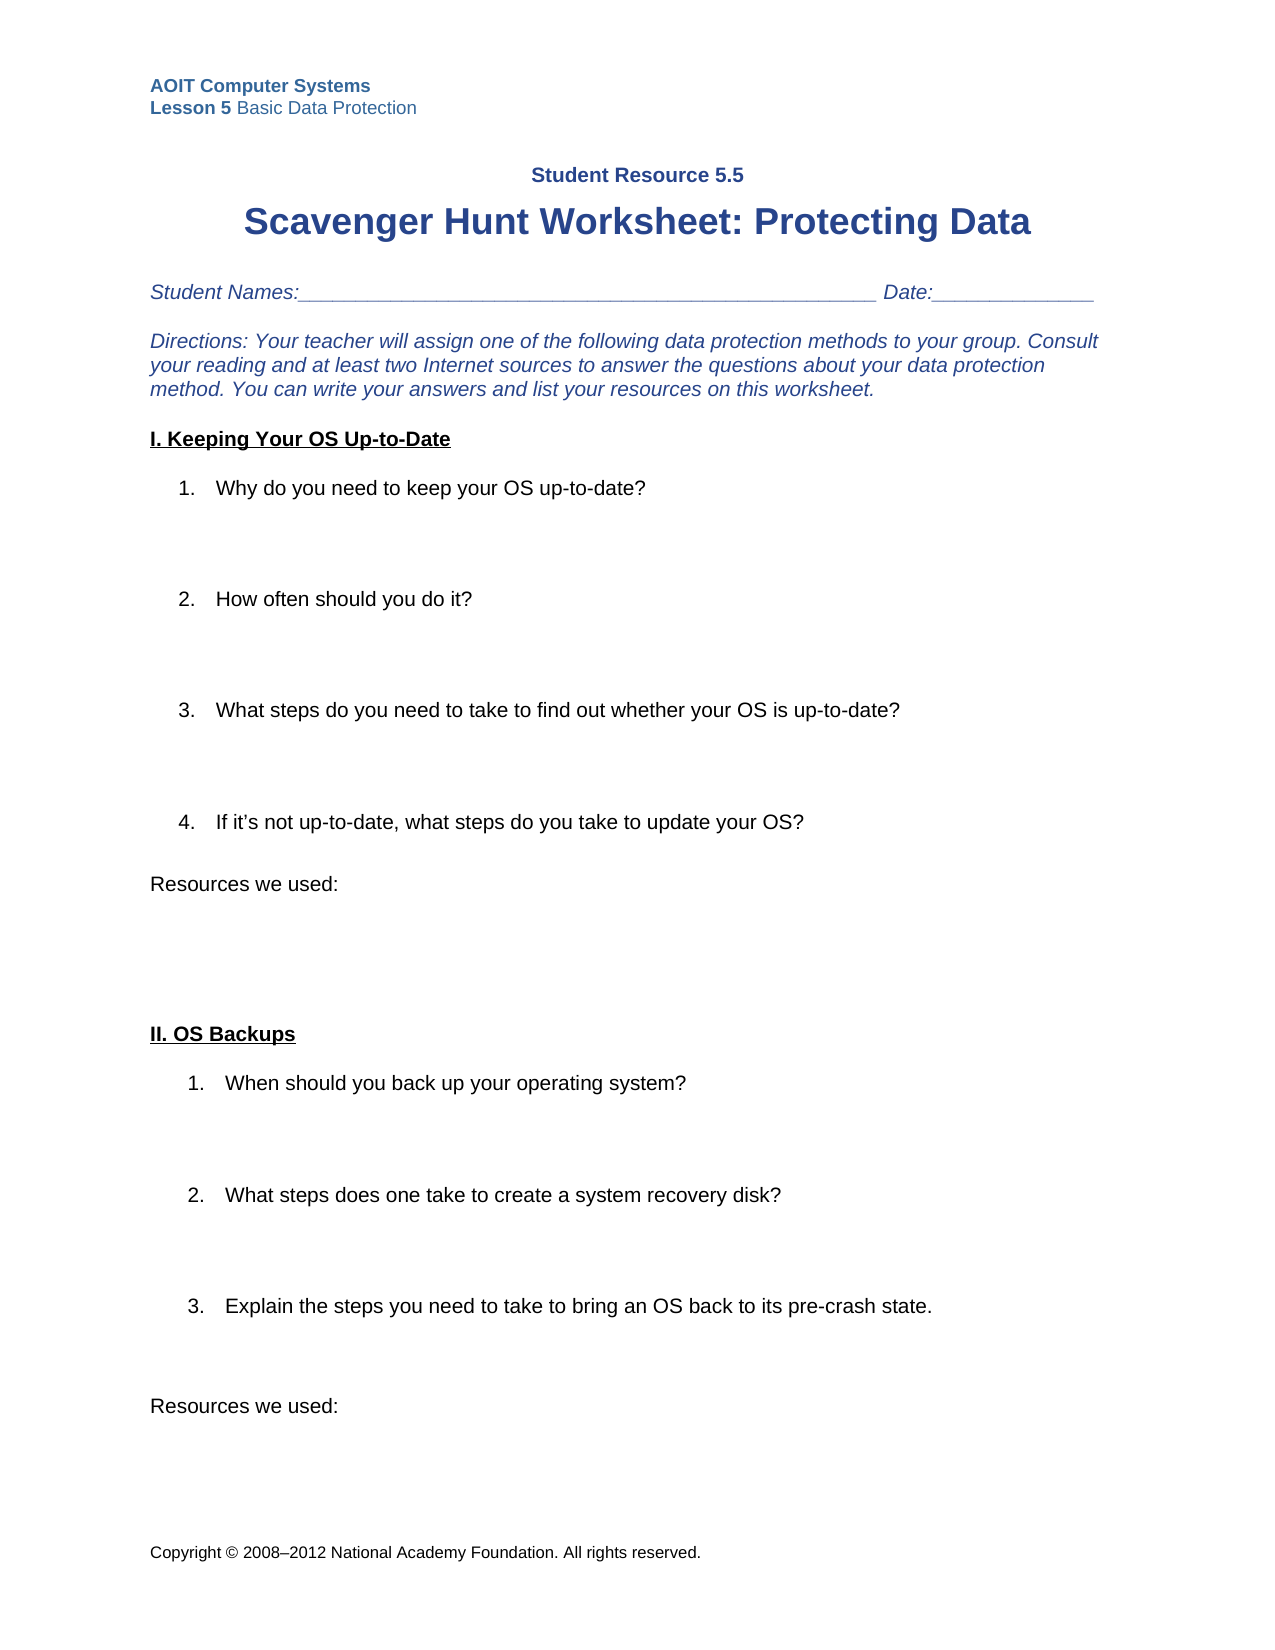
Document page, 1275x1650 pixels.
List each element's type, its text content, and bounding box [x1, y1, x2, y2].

text Student Names:__________________________________________________ Date:______________ [150, 279, 1125, 303]
list Why do you need to keep your OS up-to-date? [178, 475, 1125, 499]
list What steps does one take to create a system recovery disk? [187, 1183, 1125, 1207]
text What steps do you need to take to find out whether your OS is up-to-date? [178, 698, 1125, 722]
text How often should you do it? [178, 587, 1125, 611]
text Resources we used: [150, 871, 1125, 896]
text I. Keeping Your OS Up-to-Date [150, 425, 1125, 450]
text II. OS Backups [150, 1021, 1125, 1046]
text If it’s not up-to-date, what steps do you take to update your OS? [178, 810, 1125, 834]
text Student Resource 5.5 [150, 162, 1125, 186]
text Resources we used: [150, 1393, 1125, 1418]
list When should you back up your operating system? [187, 1071, 1125, 1095]
text Directions: Your teacher will assign one of the following data protection methods to your group. Consult your reading and at least two Internet sources to answer the questions about your data protection method. You can write your answers and list your resources on this worksheet. [150, 328, 1125, 400]
title Scavenger Hunt Worksheet: Protecting Data [150, 199, 1125, 242]
list Explain the steps you need to take to bring an OS back to its pre-crash state. [187, 1294, 1125, 1318]
